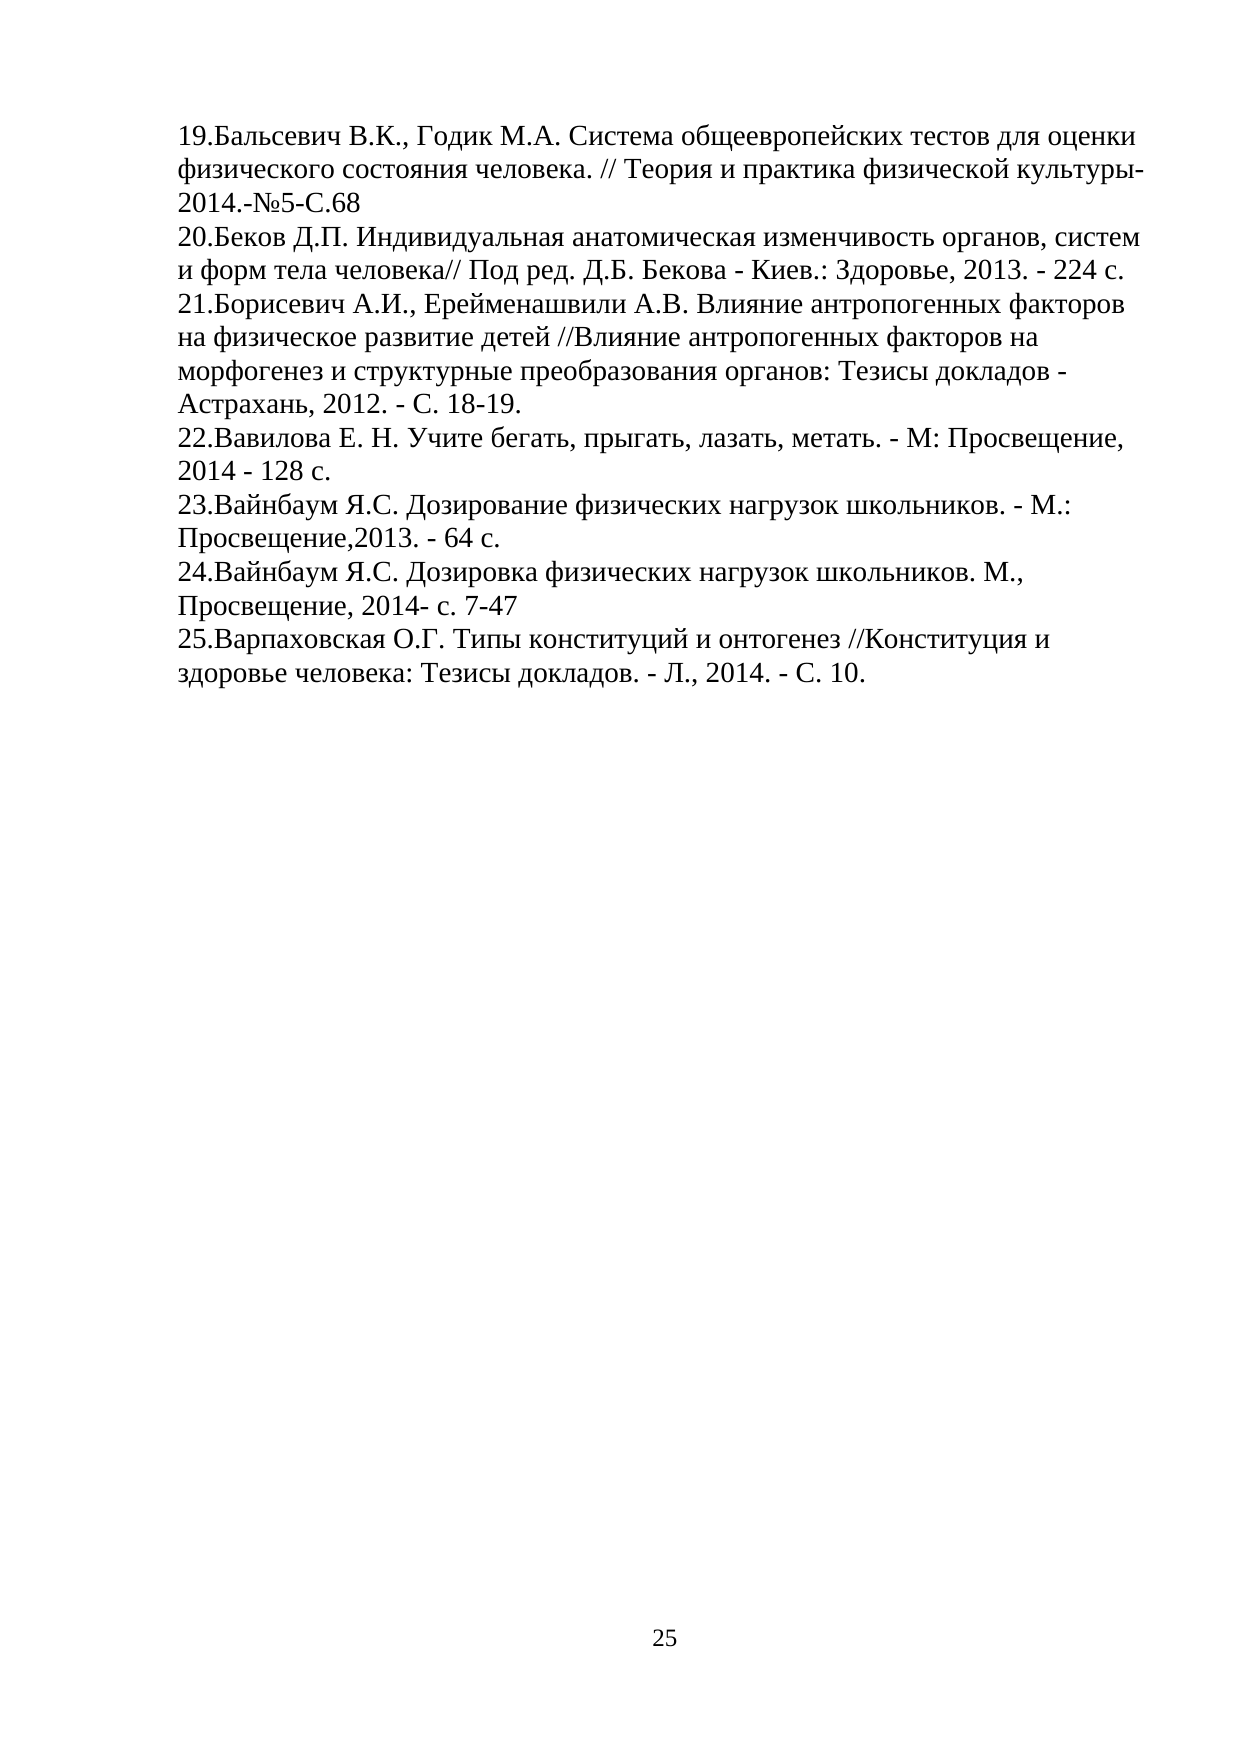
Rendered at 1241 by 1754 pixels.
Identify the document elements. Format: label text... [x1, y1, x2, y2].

text 20.Беков Д.П. Индивидуальная анатомическая изменчивость органов, систем и форм тела человека// Под ред. Д.Б. Бекова - Киев.: Здоровье, 2013. - 224 с. [177, 219, 1152, 286]
text 22.Вавилова Е. Н. Учите бегать, прыгать, лазать, метать. - М: Просвещение, 2014 - 128 с. [177, 420, 1152, 487]
text 25.Варпаховская О.Г. Типы конституций и онтогенез //Конституция и здоровье человека: Тезисы докладов. - Л., 2014. - С. 10. [177, 621, 1152, 688]
text 19.Бальсевич В.К., Годик М.А. Система общеевропейских тестов для оценки физического состояния человека. // Теория и практика физической культуры-2014.-№5-С.68 [177, 118, 1152, 219]
text 23.Вайнбаум Я.С. Дозирование физических нагрузок школьников. - М.: Просвещение,2013. - 64 с. [177, 487, 1152, 554]
text 24.Вайнбаум Я.С. Дозировка физических нагрузок школьников. М., Просвещение, 2014- с. 7-47 [177, 554, 1152, 621]
text 21.Борисевич А.И., Ерейменашвили А.В. Влияние антропогенных факторов на физическое развитие детей //Влияние антропогенных факторов на морфогенез и структурные преобразования органов: Тезисы докладов - Астрахань, 2012. - С. 18-19. [177, 286, 1152, 420]
